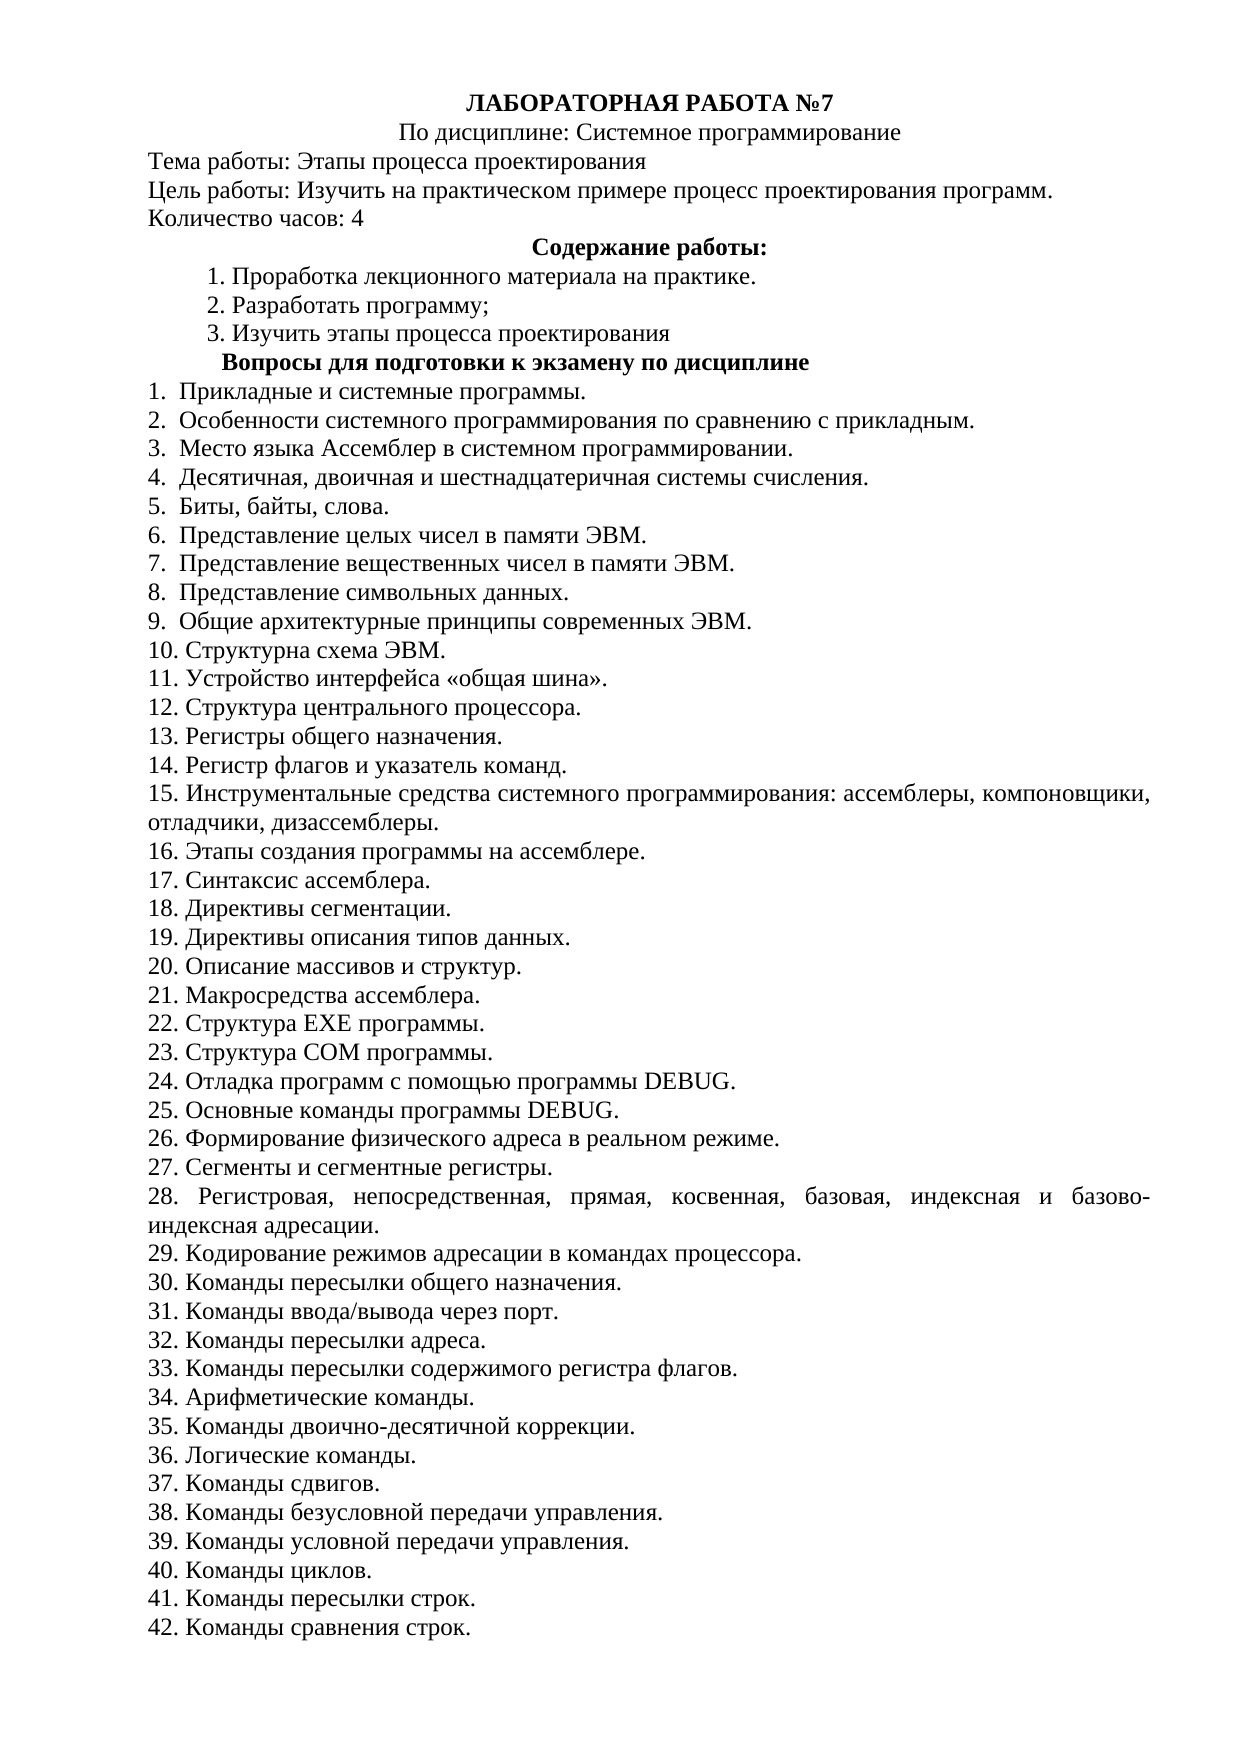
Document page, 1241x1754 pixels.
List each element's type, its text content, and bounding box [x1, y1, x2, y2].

text 3. Место языка Ассемблер в системном программировании. [148, 433, 1152, 462]
subtitle ЛАБОРАТОРНАЯ РАБОТА №7 [148, 88, 1152, 117]
text 38. Команды безусловной передачи управления. [148, 1497, 1152, 1526]
text 4. Десятичная, двоичная и шестнадцатеричная системы счисления. [148, 462, 1152, 491]
text Вопросы для подготовки к экзамену по дисциплине [148, 347, 1152, 376]
text 2. Разработать программу; [207, 290, 1152, 318]
text 5. Биты, байты, слова. [148, 491, 1152, 520]
text 36. Логические команды. [148, 1440, 1152, 1468]
text 10. Структурна схема ЭВМ. [148, 635, 1152, 663]
text 24. Отладка программ с помощью программы DEBUG. [148, 1066, 1152, 1095]
text 23. Структура COM программы. [148, 1037, 1152, 1066]
text 26. Формирование физического адреса в реальном режиме. [148, 1123, 1152, 1152]
text 42. Команды сравнения строк. [148, 1612, 1152, 1641]
text 33. Команды пересылки содержимого регистра флагов. [148, 1353, 1152, 1382]
text 28. Регистровая, непосредственная, прямая, косвенная, базовая, индексная и базово-индексная адресации. [148, 1181, 1152, 1238]
text 21. Макросредства ассемблера. [148, 980, 1152, 1008]
text 30. Команды пересылки общего назначения. [148, 1267, 1152, 1296]
text 40. Команды циклов. [148, 1555, 1152, 1583]
text 8. Представление символьных данных. [148, 577, 1152, 606]
text 13. Регистры общего назначения. [148, 721, 1152, 750]
text 35. Команды двоично-десятичной коррекции. [148, 1411, 1152, 1440]
text 1. Проработка лекционного материала на практике. [207, 261, 1152, 290]
text 29. Кодирование режимов адресации в командах процессора. [148, 1238, 1152, 1267]
text 3. Изучить этапы процесса проектирования [148, 318, 1152, 347]
text 17. Синтаксис ассемблера. [148, 865, 1152, 893]
text 6. Представление целых чисел в памяти ЭВМ. [148, 520, 1152, 548]
text 22. Структура EXE программы. [148, 1008, 1152, 1037]
text 12. Структура центрального процессора. [148, 692, 1152, 721]
text 16. Этапы создания программы на ассемблере. [148, 836, 1152, 865]
text 25. Основные команды программы DEBUG. [148, 1095, 1152, 1123]
text 39. Команды условной передачи управления. [148, 1526, 1152, 1555]
text Цель работы: Изучить на практическом примере процесс проектирования программ. [148, 175, 1152, 203]
text 15. Инструментальные средства системного программирования: ассемблеры, компоновщики, отладчики, дизассемблеры. [148, 778, 1152, 836]
text 41. Команды пересылки строк. [148, 1583, 1152, 1612]
text 34. Арифметические команды. [148, 1382, 1152, 1411]
text Содержание работы: [148, 232, 1152, 261]
text 14. Регистр флагов и указатель команд. [148, 750, 1152, 778]
text Тема работы: Этапы процесса проектирования [148, 146, 1152, 175]
text 1. Прикладные и системные программы. [148, 376, 1152, 405]
text 19. Директивы описания типов данных. [148, 922, 1152, 951]
text 32. Команды пересылки адреса. [148, 1325, 1152, 1353]
text 37. Команды сдвигов. [148, 1468, 1152, 1497]
text Количество часов: 4 [148, 203, 1152, 232]
text 7. Представление вещественных чисел в памяти ЭВМ. [148, 548, 1152, 577]
text 18. Директивы сегментации. [148, 893, 1152, 922]
text 2. Особенности системного программирования по сравнению с прикладным. [148, 405, 1152, 433]
text 11. Устройство интерфейса «общая шина». [148, 663, 1152, 692]
text 20. Описание массивов и структур. [148, 951, 1152, 980]
text 27. Сегменты и сегментные регистры. [148, 1152, 1152, 1181]
text По дисциплине: Системное программирование [148, 117, 1152, 146]
text 9. Общие архитектурные принципы современных ЭВМ. [148, 606, 1152, 635]
text 31. Команды ввода/вывода через порт. [148, 1296, 1152, 1325]
